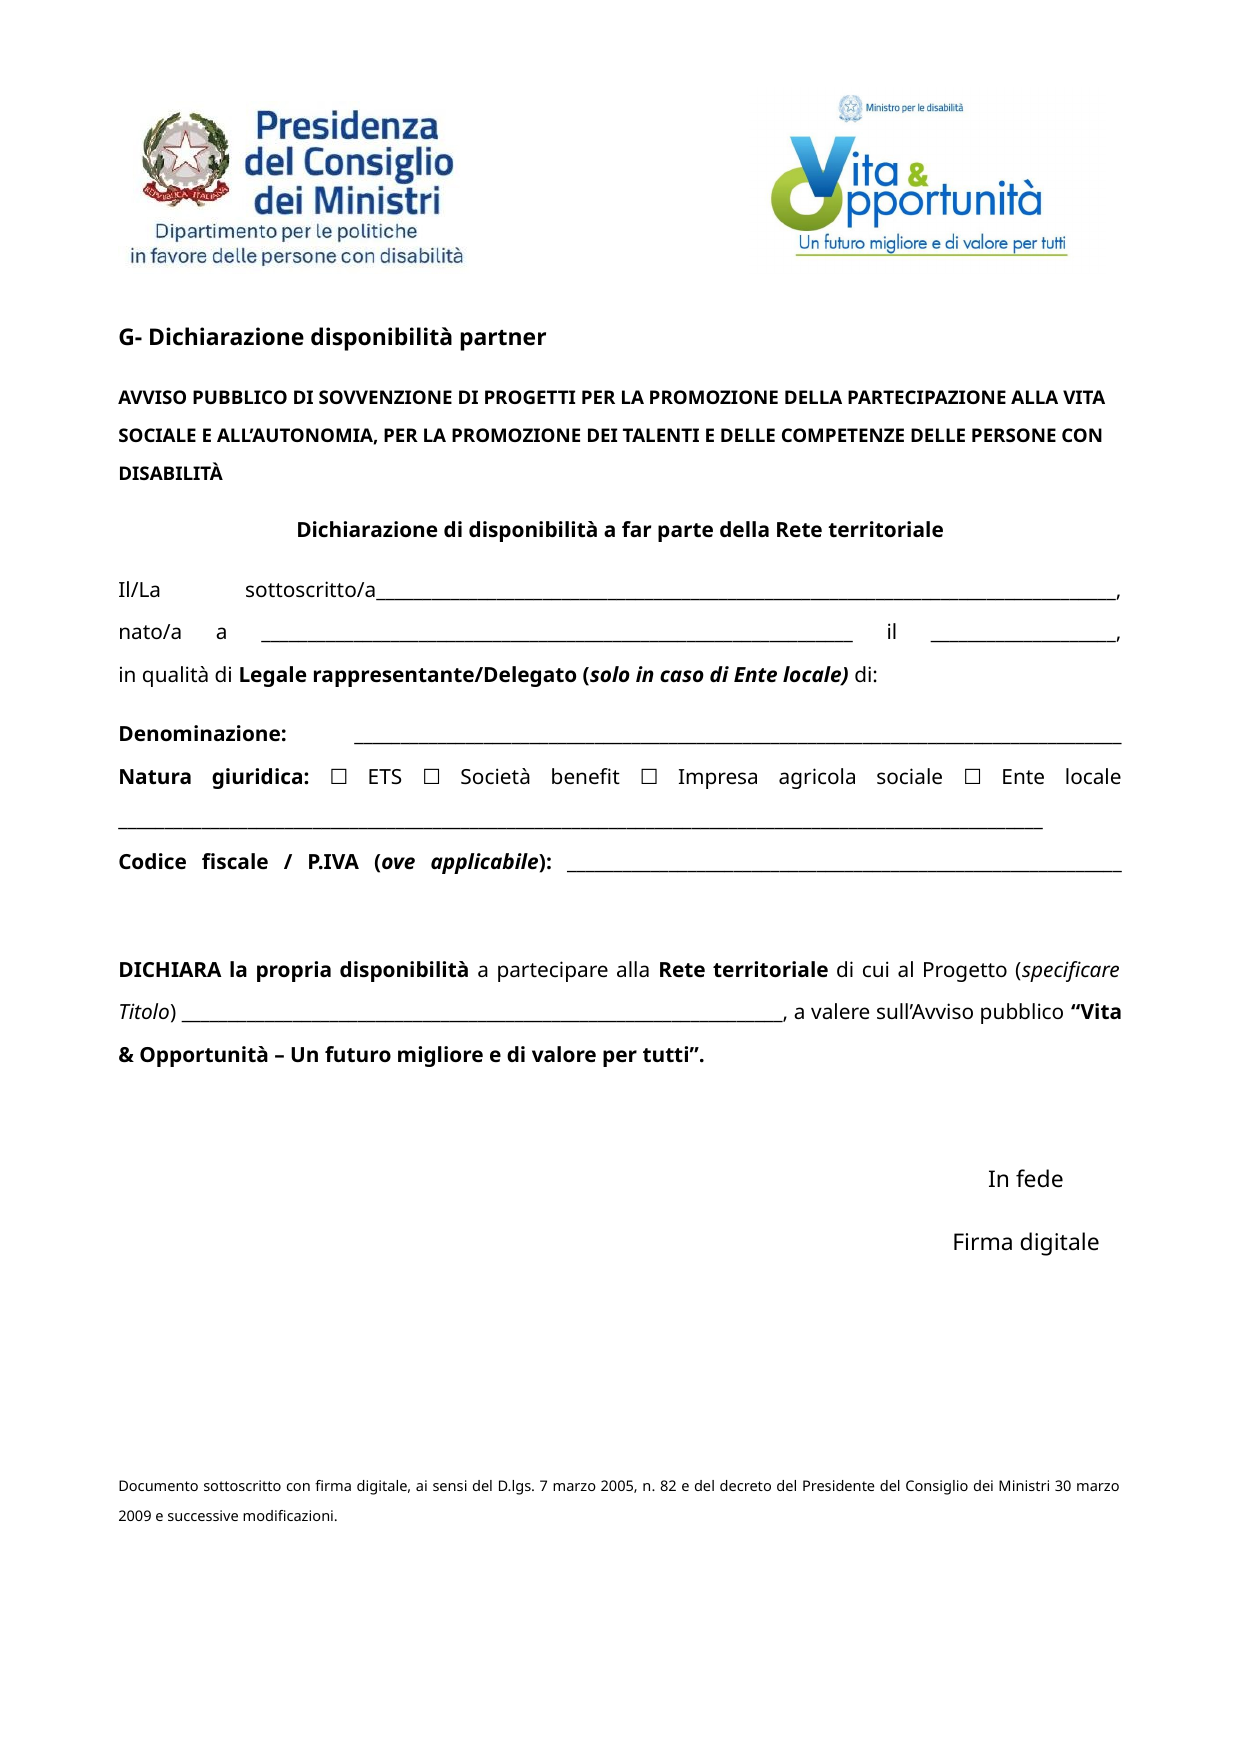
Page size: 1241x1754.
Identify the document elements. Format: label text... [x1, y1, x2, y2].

text Firma digitale [929, 1226, 1122, 1257]
text Documento sottoscritto con firma digitale, ai sensi del D.lgs. 7 marzo 2005, n. 82 e del decreto del Presidente del Consiglio dei Ministri 30 marzo 2009 e successive modificazioni. [118, 1476, 1122, 1525]
text Dichiarazione di disponibilità a far parte della Rete territoriale [118, 516, 1122, 544]
text In fede [929, 1163, 1122, 1194]
text Il/La sottoscritto/a________________________________________________________________________________, nato/a a ________________________________________________________________ il ____________________, in qualità di Legale rappresentante/Delegato (solo in caso di Ente locale) di: [118, 575, 1122, 688]
picture [749, 87, 1107, 274]
text AVVISO PUBBLICO DI SOVVENZIONE DI PROGETTI PER LA PROMOZIONE DELLA PARTECIPAZIONE ALLA VITA SOCIALE E ALL’AUTONOMIA, PER LA PROMOZIONE DEI TALENTI E DELLE COMPETENZE DELLE PERSONE CON DISABILITÀ [118, 384, 1122, 486]
text Denominazione: ___________________________________________________________________________________ Natura giuridica: ☐ ETS ☐ Società benefit ☐ Impresa agricola sociale ☐ Ente locale ____________________________________________________________________________________________________ Codice fiscale / P.IVA (ove applicabile): ____________________________________________________________ [118, 719, 1122, 922]
picture [118, 101, 470, 274]
text G- Dichiarazione disponibilità partner [118, 321, 1122, 352]
text DICHIARA la propria disponibilità a partecipare alla Rete territoriale di cui al Progetto (specificare Titolo) _________________________________________________________________, a valere sull’Avviso pubblico “Vita & Opportunità – Un futuro migliore e di valore per tutti”. [118, 955, 1122, 1068]
